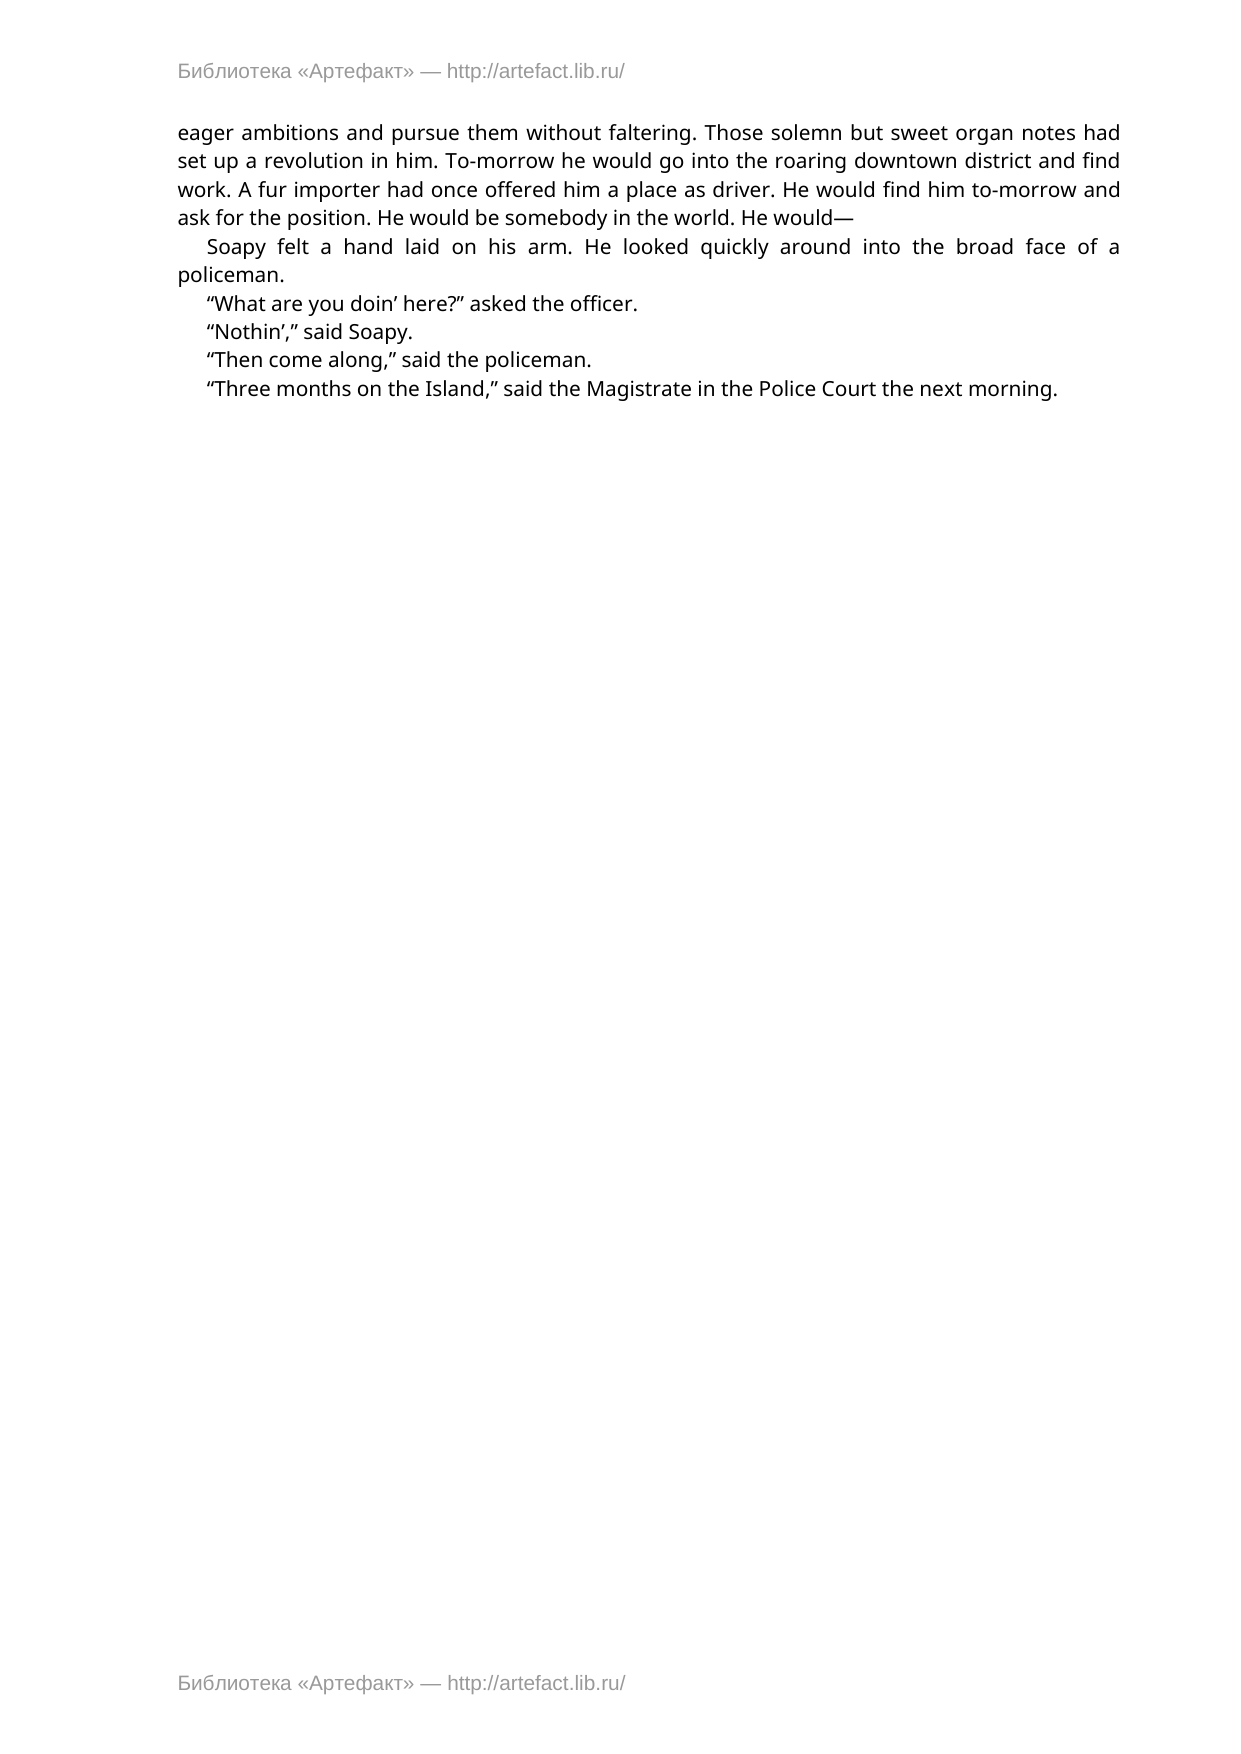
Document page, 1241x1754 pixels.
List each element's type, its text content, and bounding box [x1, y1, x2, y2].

text “Three months on the Island,” said the Magistrate in the Police Court the next morning. [177, 374, 1122, 402]
text “Then come along,” said the policeman. [177, 346, 1122, 374]
text “Nothin’,” said Soapy. [177, 317, 1122, 346]
text Soapy felt a hand laid on his arm. He looked quickly around into the broad face of a policeman. [177, 232, 1122, 289]
text “What are you doin’ here?” asked the officer. [177, 289, 1122, 317]
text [177, 118, 1122, 232]
